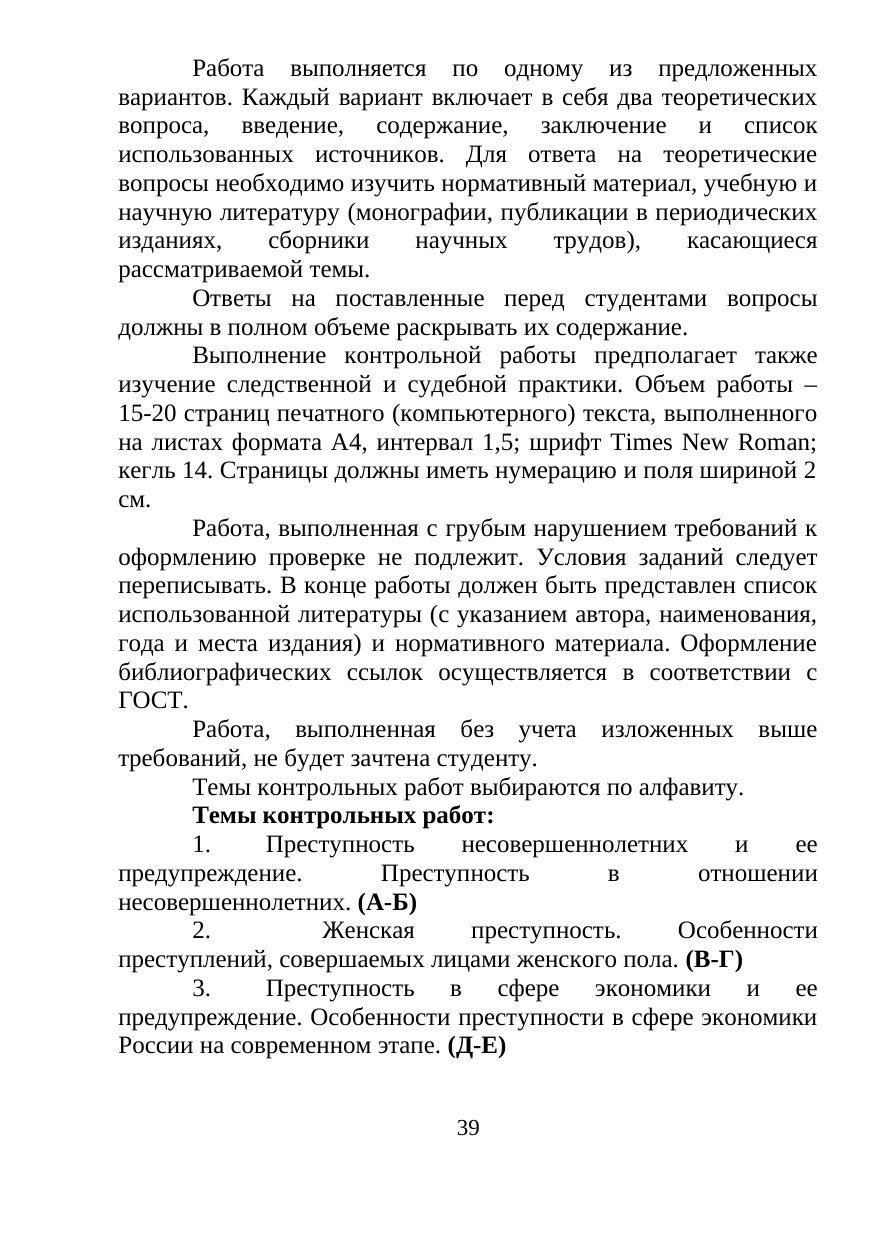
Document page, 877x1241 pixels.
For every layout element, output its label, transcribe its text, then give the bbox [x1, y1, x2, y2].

list Преступность в сфере экономики и ее предупреждение. Особенности преступности в сфере экономики России на современном этапе. (Д-Е) [441, 1031, 818, 1059]
text Выполнение контрольной работы предполагает также изучение следственной и судебной практики. Объем работы – 15-20 страниц печатного (компьютерного) текста, выполненного на листах формата А4, интервал 1,5; шрифт Times New Roman; кегль 14. Страницы должны иметь нумерацию и поля шириной 2 см. [118, 341, 818, 513]
text Темы контрольных работ выбираются по алфавиту. [118, 772, 818, 801]
text Темы контрольных работ: [118, 801, 818, 829]
text Работа выполняется по одному из предложенных вариантов. Каждый вариант включает в себя два теоретических вопроса, введение, содержание, заключение и список использованных источников. Для ответа на теоретические вопросы необходимо изучить нормативный материал, учебную и научную литературу (монографии, публикации в периодических изданиях, сборники научных трудов), касающиеся рассматриваемой темы. [118, 53, 818, 283]
text Работа, выполненная без учета изложенных выше требований, не будет зачтена студенту. [118, 714, 818, 772]
text Ответы на поставленные перед студентами вопросы должны в полном объеме раскрывать их содержание. [118, 283, 818, 341]
list Женская преступность. Особенности преступлений, совершаемых лицами женского пола. (В-Г) [118, 916, 322, 944]
list Преступность несовершеннолетних и ее предупреждение. Преступность в отношении несовершеннолетних. (А-Б) [351, 887, 818, 916]
text Работа, выполненная с грубым нарушением требований к оформлению проверке не подлежит. Условия заданий следует переписывать. В конце работы должен быть представлен список использованной литературы (с указанием автора, наименования, года и места издания) и нормативного материала. Оформление библиографических ссылок осуществляется в соответствии с ГОСТ. [118, 513, 818, 714]
